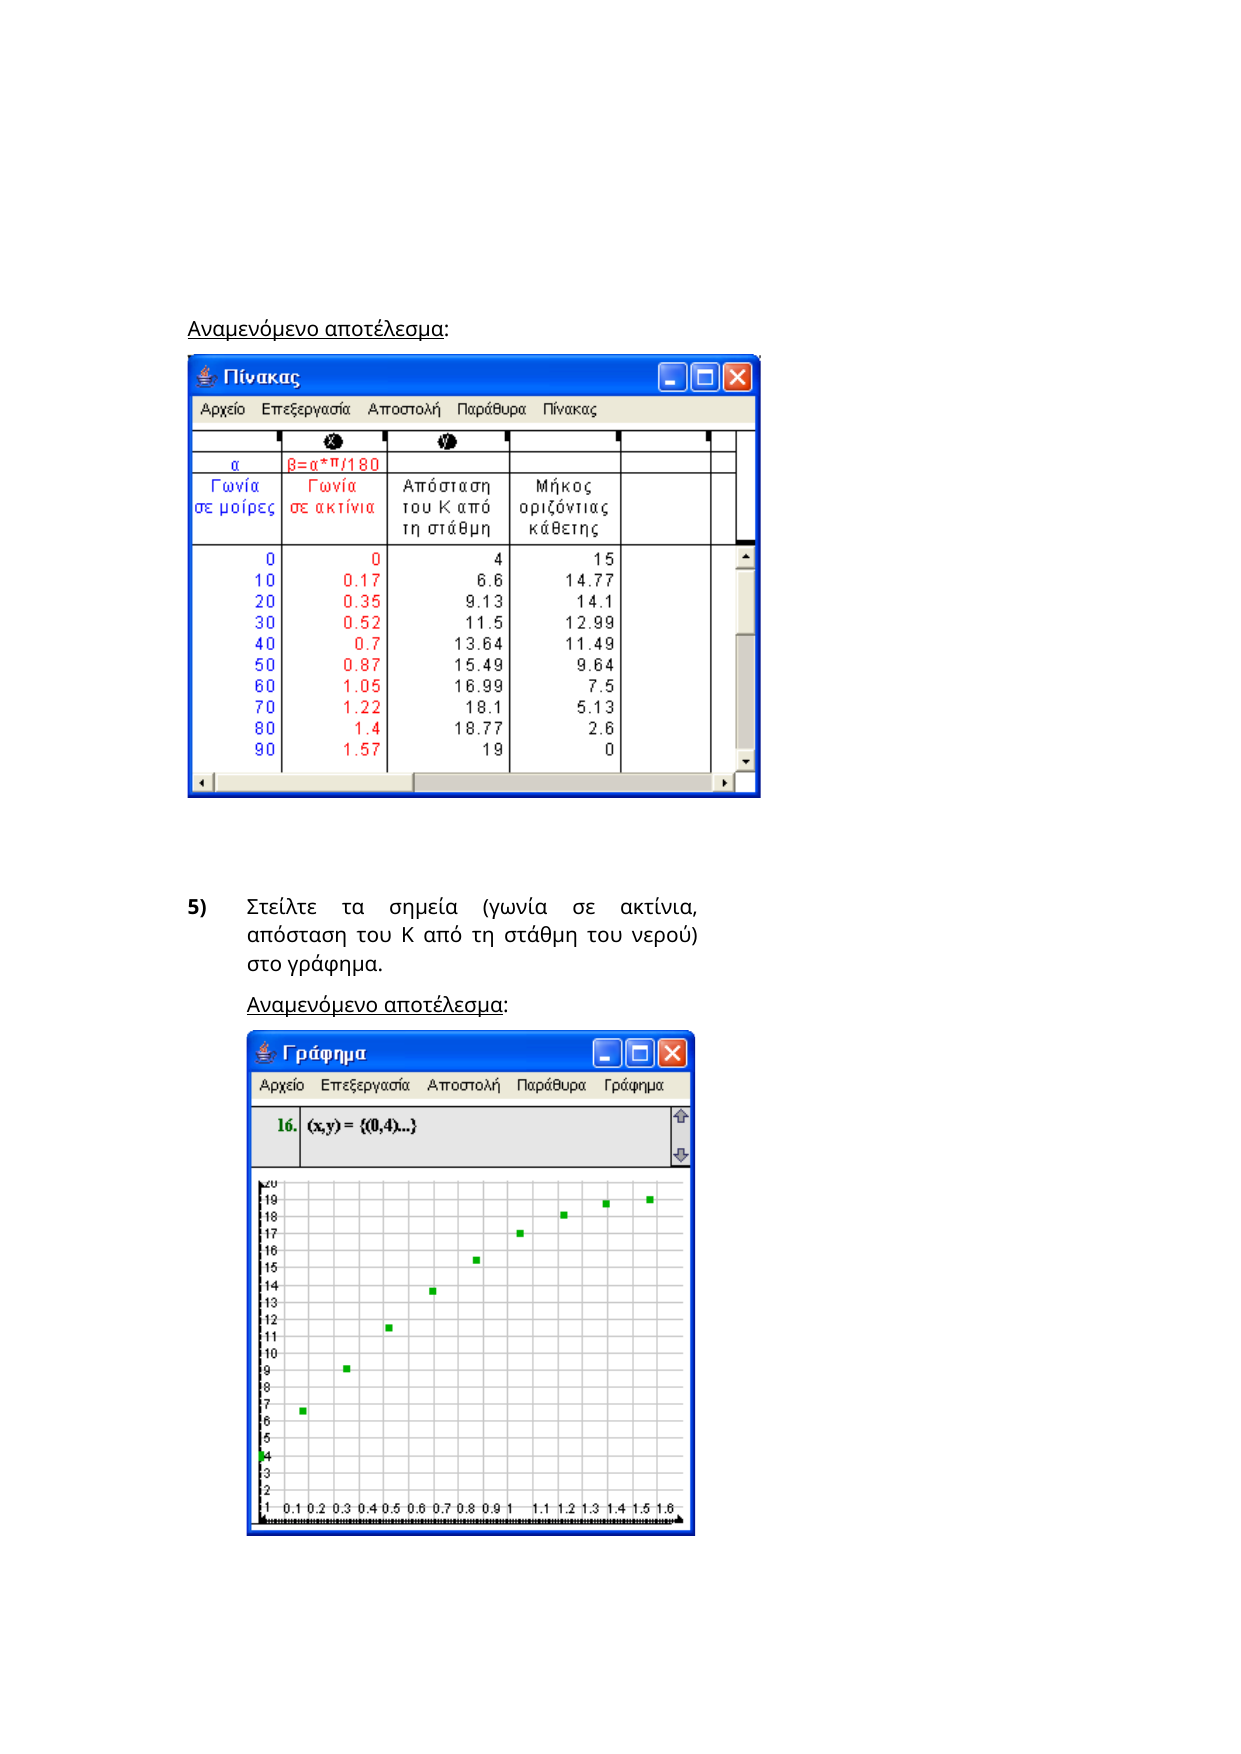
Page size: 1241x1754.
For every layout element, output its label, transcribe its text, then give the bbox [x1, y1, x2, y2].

picture [187, 354, 761, 798]
text Αναμενόμενο αποτέλεσμα: [247, 990, 698, 1018]
picture [246, 1030, 696, 1536]
text Αναμενόμενο αποτέλεσμα: [187, 314, 698, 342]
list Στείλτε τα σημεία (γωνία σε ακτίνια, απόσταση του Κ από τη στάθμη του νερού) στο γράφημα. [187, 892, 698, 977]
